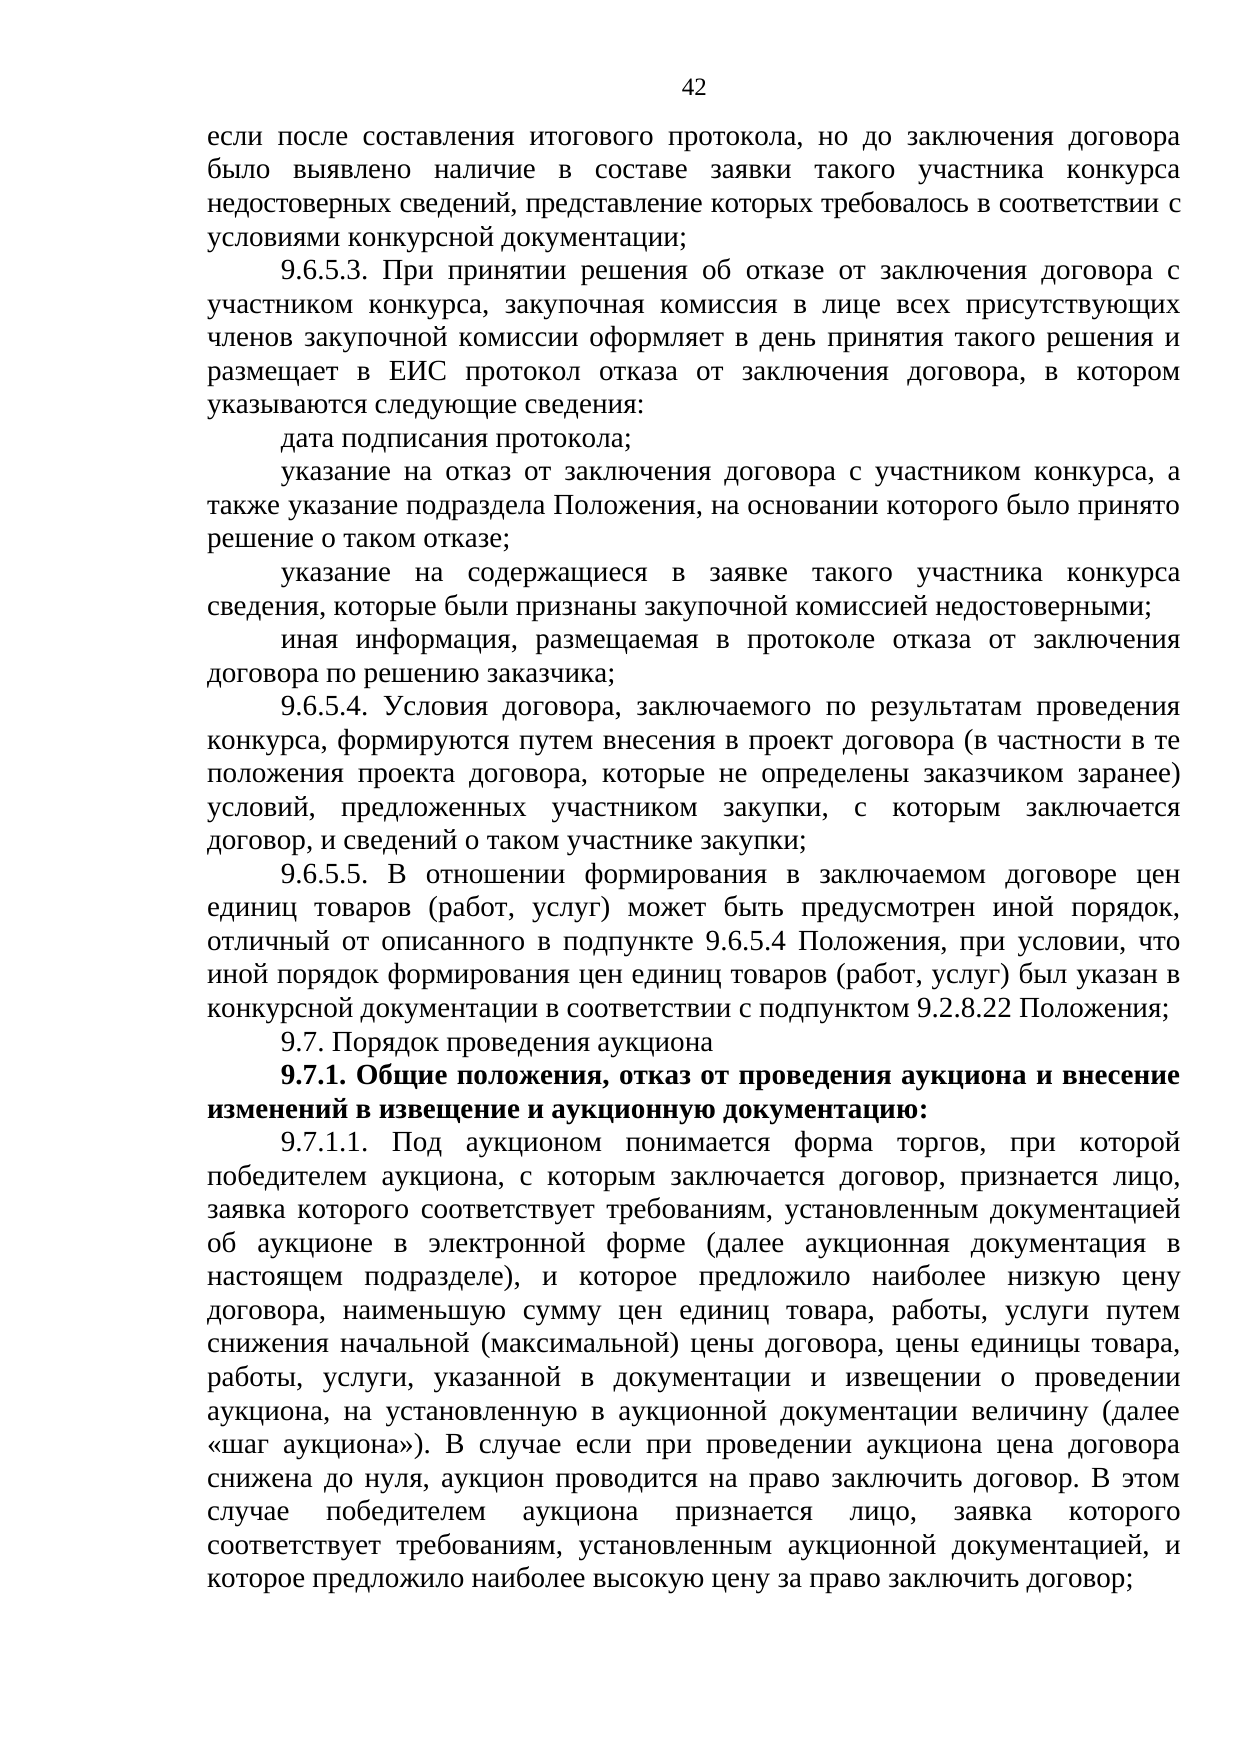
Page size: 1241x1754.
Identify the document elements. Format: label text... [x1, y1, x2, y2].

text иная информация, размещаемая в протоколе отказа от заключения договора по решению заказчика; [207, 621, 1181, 688]
subtitle 9.7.1. Общие положения, отказ от проведения аукциона и внесение изменений в извещение и аукционную документацию: [207, 1057, 1181, 1124]
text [207, 118, 1181, 252]
text дата подписания протокола; [207, 420, 1181, 453]
text указание на содержащиеся в заявке такого участника конкурса сведения, которые были признаны закупочной комиссией недостоверными; [207, 554, 1181, 621]
text 9.6.5.5. В отношении формирования в заключаемом договоре цен единиц товаров (работ, услуг) может быть предусмотрен иной порядок, отличный от описанного в подпункте 9.6.5.4 Положения, при условии, что иной порядок формирования цен единиц товаров (работ, услуг) был указан в конкурсной документации в соответствии с подпунктом 9.2.8.22 Положения; [207, 856, 1181, 1024]
text указание на отказ от заключения договора с участником конкурса, а также указание подраздела Положения, на основании которого было принято решение о таком отказе; [207, 453, 1181, 554]
text 9.6.5.4. Условия договора, заключаемого по результатам проведения конкурса, формируются путем внесения в проект договора (в частности в те положения проекта договора, которые не определены заказчиком заранее) условий, предложенных участником закупки, с которым заключается договор, и сведений о таком участнике закупки; [207, 688, 1181, 856]
subtitle 9.7. Порядок проведения аукциона [207, 1024, 1181, 1057]
text 9.7.1.1. Под аукционом понимается форма торгов, при которой победителем аукциона, с которым заключается договор, признается лицо, заявка которого соответствует требованиям, установленным документацией об аукционе в электронной форме (далее аукционная документация в настоящем подразделе), и которое предложило наиболее низкую цену договора, наименьшую сумму цен единиц товара, работы, услуги путем снижения начальной (максимальной) цены договора, цены единицы товара, работы, услуги, указанной в документации и извещении о проведении аукциона, на установленную в аукционной документации величину (далее «шаг аукциона»). В случае если при проведении аукциона цена договора снижена до нуля, аукцион проводится на право заключить договор. В этом случае победителем аукциона признается лицо, заявка которого соответствует требованиям, установленным аукционной документацией, и которое предложило наиболее высокую цену за право заключить договор; [207, 1124, 1181, 1594]
text 9.6.5.3. При принятии решения об отказе от заключения договора с участником конкурса, закупочная комиссия в лице всех присутствующих членов закупочной комиссии оформляет в день принятия такого решения и размещает в ЕИС протокол отказа от заключения договора, в котором указываются следующие сведения: [207, 252, 1181, 420]
